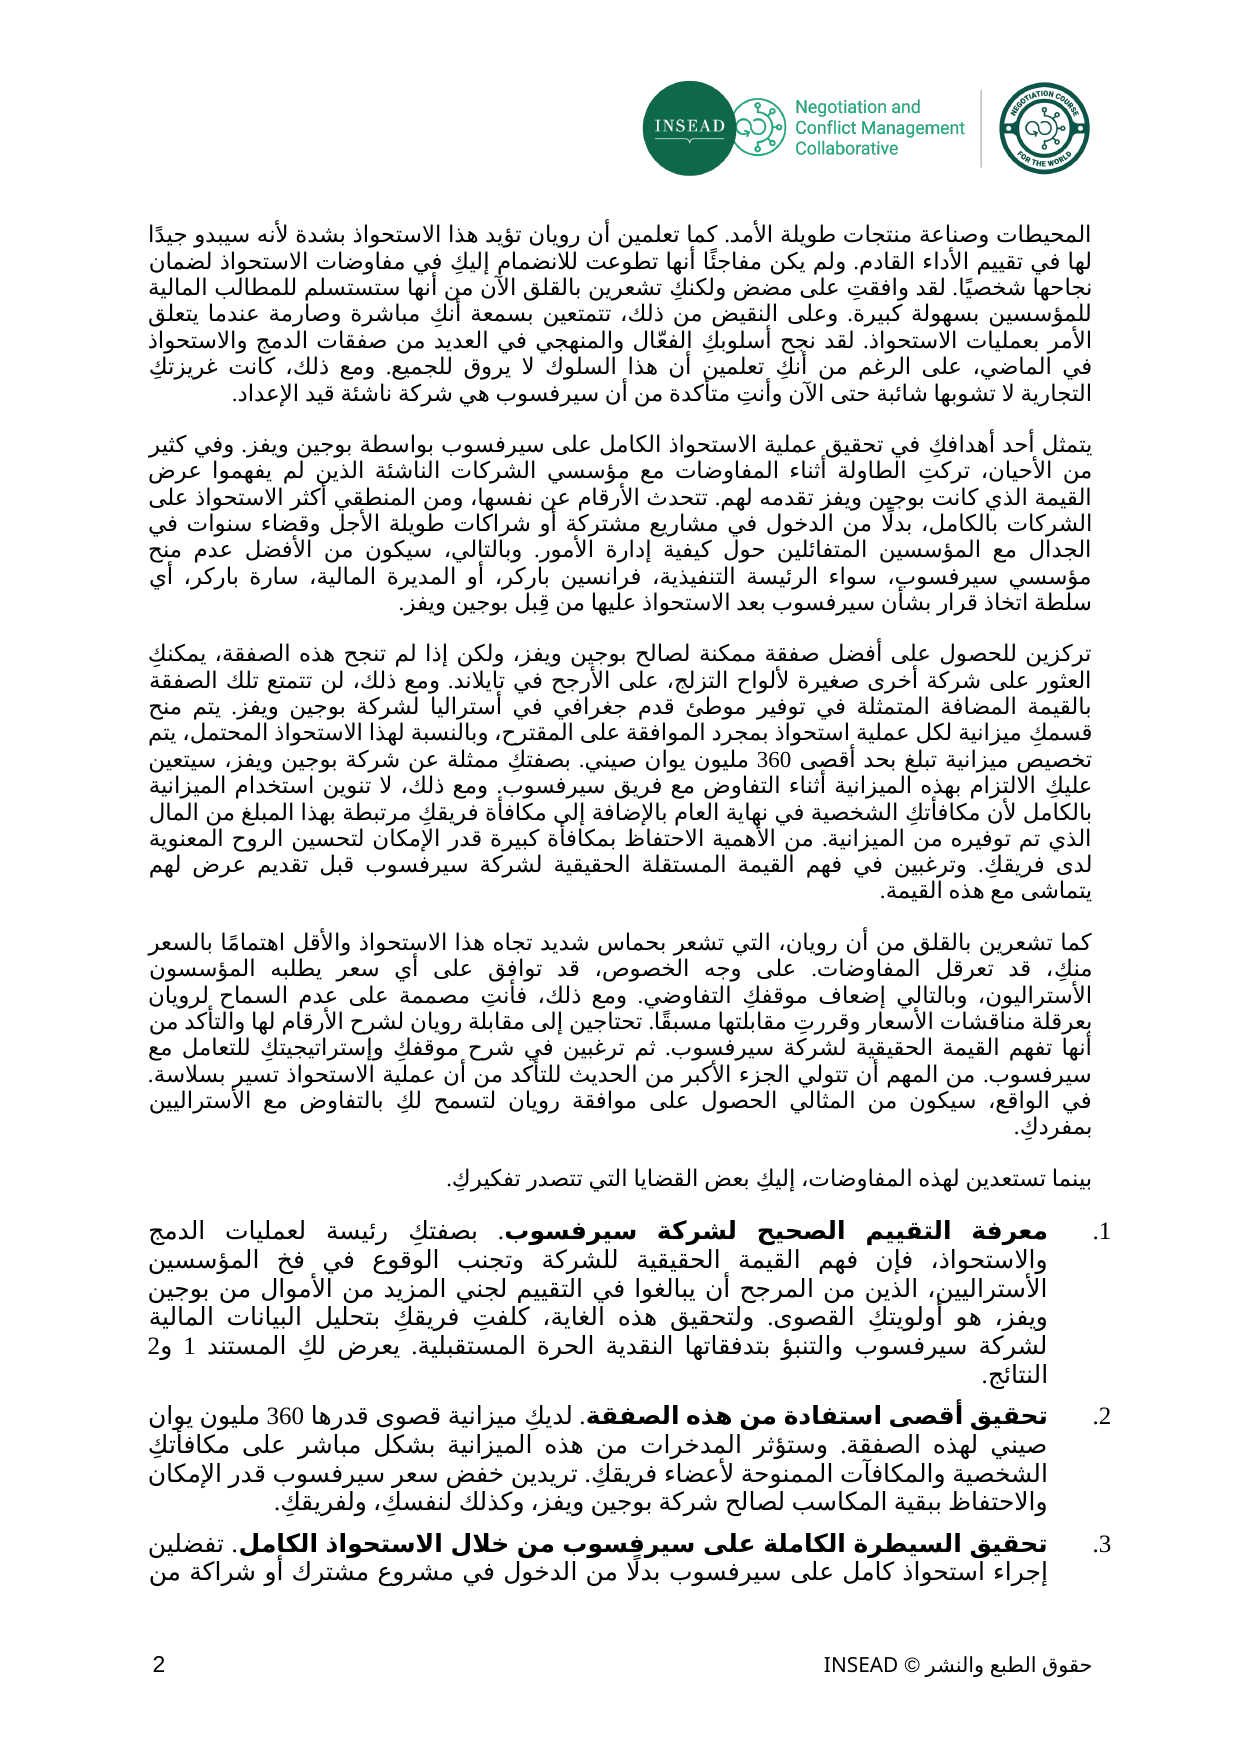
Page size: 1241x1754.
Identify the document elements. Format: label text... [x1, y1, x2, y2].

text بينما تستعدين لهذه المفاوضات، إليكِ بعض القضايا التي تتصدر تفكيركِ. [148, 1165, 1092, 1191]
text تركزين للحصول على أفضل صفقة ممكنة لصالح بوجين ويفز، ولكن إذا لم تنجح هذه الصفقة، يمكنكِ العثور على شركة أخرى صغيرة لألواح التزلج، على الأرجح في تايلاند. ومع ذلك، لن تتمتع تلك الصفقة بالقيمة المضافة المتمثلة في توفير موطئ قدم جغرافي في أستراليا لشركة بوجين ويفز. يتم منح قسمكِ ميزانية لكل عملية استحواذ بمجرد الموافقة على المقترح، وبالنسبة لهذا الاستحواذ المحتمل، يتم تخصيص ميزانية تبلغ بحد أقصى 360 مليون يوان صيني. بصفتكِ ممثلة عن شركة بوجين ويفز، سيتعين عليكِ الالتزام بهذه الميزانية أثناء التفاوض مع فريق سيرفسوب. ومع ذلك، لا تنوين استخدام الميزانية بالكامل لأن مكافأتكِ الشخصية في نهاية العام بالإضافة إلى مكافأة فريقكِ مرتبطة بهذا المبلغ من المال الذي تم توفيره من الميزانية. من الأهمية الاحتفاظ بمكافأة كبيرة قدر الإمكان لتحسين الروح المعنوية لدى فريقكِ. وترغبين في فهم القيمة المستقلة الحقيقية لشركة سيرفسوب قبل تقديم عرض لهم يتماشى مع هذه القيمة. [148, 640, 1092, 904]
picture [639, 75, 1093, 182]
list تحقيق أقصى استفادة من هذه الصفقة. لديكِ ميزانية قصوى قدرها 360 مليون يوان صيني لهذه الصفقة. وستؤثر المدخرات من هذه الميزانية بشكل مباشر على مكافأتكِ الشخصية والمكافآت الممنوحة لأعضاء فريقكِ. تريدين خفض سعر سيرفسوب قدر الإمكان والاحتفاظ ببقية المكاسب لصالح شركة بوجين ويفز، وكذلك لنفسكِ، ولفريقكِ. [148, 1401, 1092, 1516]
text يتمثل أحد أهدافكِ في تحقيق عملية الاستحواذ الكامل على سيرفسوب بواسطة بوجين ويفز. وفي كثير من الأحيان، تركتِ الطاولة أثناء المفاوضات مع مؤسسي الشركات الناشئة الذين لم يفهموا عرض القيمة الذي كانت بوجين ويفز تقدمه لهم. تتحدث الأرقام عن نفسها، ومن المنطقي أكثر الاستحواذ على الشركات بالكامل، بدلًا من الدخول في مشاريع مشتركة أو شراكات طويلة الأجل وقضاء سنوات في الجدال مع المؤسسين المتفائلين حول كيفية إدارة الأمور. وبالتالي، سيكون من الأفضل عدم منح مؤسسي سيرفسوب، سواء الرئيسة التنفيذية، فرانسين باركر، أو المديرة المالية، سارة باركر، أي سلطة اتخاذ قرار بشأن سيرفسوب بعد الاستحواذ عليها من قِبل بوجين ويفز. [148, 431, 1092, 615]
list معرفة التقييم الصحيح لشركة سيرفسوب. بصفتكِ رئيسة لعمليات الدمج والاستحواذ، فإن فهم القيمة الحقيقية للشركة وتجنب الوقوع في فخ المؤسسين الأستراليين، الذين من المرجح أن يبالغوا في التقييم لجني المزيد من الأموال من بوجين ويفز، هو أولويتكِ القصوى. ولتحقيق هذه الغاية، كلفتِ فريقكِ بتحليل البيانات المالية لشركة سيرفسوب والتنبؤ بتدفقاتها النقدية الحرة المستقبلية. يعرض لكِ المستند 1 و2 النتائج. [148, 1216, 1092, 1389]
text كما تشعرين بالقلق من أن رويان، التي تشعر بحماس شديد تجاه هذا الاستحواذ والأقل اهتمامًا بالسعر منكِ، قد تعرقل المفاوضات. على وجه الخصوص، قد توافق على أي سعر يطلبه المؤسسون الأستراليون، وبالتالي إضعاف موقفكِ التفاوضي. ومع ذلك، فأنتِ مصممة على عدم السماح لرويان بعرقلة مناقشات الأسعار وقررتِ مقابلتها مسبقًا. تحتاجين إلى مقابلة رويان لشرح الأرقام لها والتأكد من أنها تفهم القيمة الحقيقية لشركة سيرفسوب. ثم ترغبين في شرح موقفكِ وإستراتيجيتكِ للتعامل مع سيرفسوب. من المهم أن تتولي الجزء الأكبر من الحديث للتأكد من أن عملية الاستحواذ تسير بسلاسة. في الواقع، سيكون من المثالي الحصول على موافقة رويان لتسمح لكِ بالتفاوض مع الأستراليين بمفردكِ. [148, 929, 1092, 1140]
